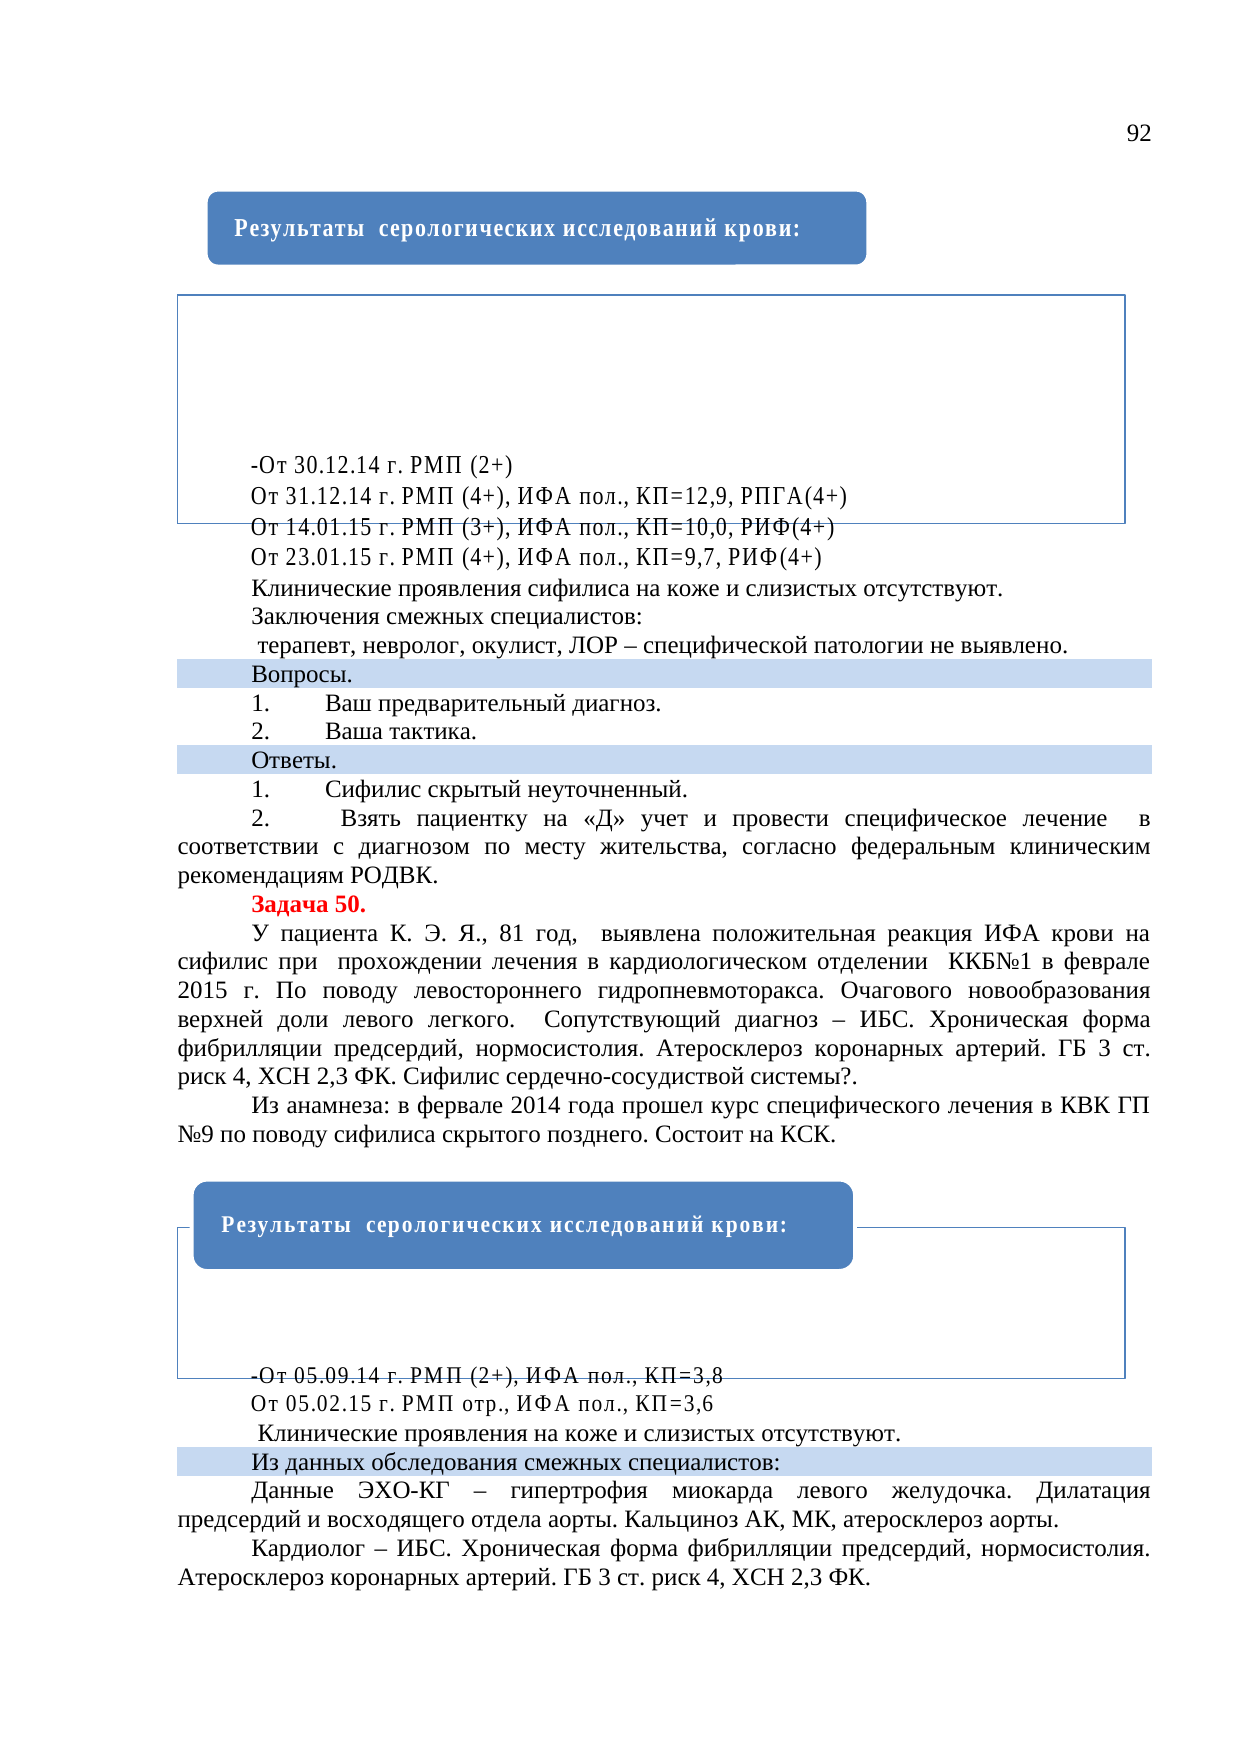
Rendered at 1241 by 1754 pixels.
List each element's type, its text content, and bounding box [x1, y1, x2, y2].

text У пациента К. Э. Я., 81 год, выявлена положительная реакция ИФА крови на сифилис при прохождении лечения в кардиологическом отделении ККБ№1 в феврале 2015 г. По поводу левостороннего гидропневмоторакса. Очагового новообразования верхней доли левого легкого. Сопутствующий диагноз – ИБС. Хроническая форма фибрилляции предсердий, нормосистолия. Атеросклероз коронарных артерий. ГБ 3 ст. риск 4, ХСН 2,3 ФК. Сифилис сердечно-сосудиствой системы?. [177, 918, 1152, 1090]
text Вопросы. [177, 659, 1152, 688]
text Заключения смежных специалистов: [177, 601, 1152, 630]
text 1. Сифилис скрытый неуточненный. [177, 774, 1152, 803]
text Кардиолог – ИБС. Хроническая форма фибрилляции предсердий, нормосистолия. Атеросклероз коронарных артерий. ГБ 3 ст. риск 4, ХСН 2,3 ФК. [177, 1533, 1152, 1591]
text Задача 50. [177, 889, 1152, 918]
text Из анамнеза: в фервале 2014 года прошел курс специфического лечения в КВК ГП №9 по поводу сифилиса скрытого позднего. Состоит на КСК. [177, 1090, 1152, 1148]
text Клинические проявления на коже и слизистых отсутствуют. [177, 1418, 1152, 1447]
text 1. Ваш предварительный диагноз. [177, 688, 1152, 716]
text Клинические проявления сифилиса на коже и слизистых отсутствуют. [177, 573, 1152, 601]
text Из данных обследования смежных специалистов: [177, 1447, 1152, 1476]
text Данные ЭХО-КГ – гипертрофия миокарда левого желудочка. Дилатация предсердий и восходящего отдела аорты. Кальциноз АК, МК, атеросклероз аорты. [177, 1476, 1152, 1533]
text терапевт, невролог, окулист, ЛОР – специфической патологии не выявлено. [177, 630, 1152, 659]
text 2. Ваша тактика. [177, 716, 1152, 745]
text 2. Взять пациентку на «Д» учет и провести специфическое лечение в соответствии с диагнозом по месту жительства, согласно федеральным клиническим рекомендациям РОДВК. [177, 803, 1152, 889]
text Ответы. [177, 745, 1152, 774]
